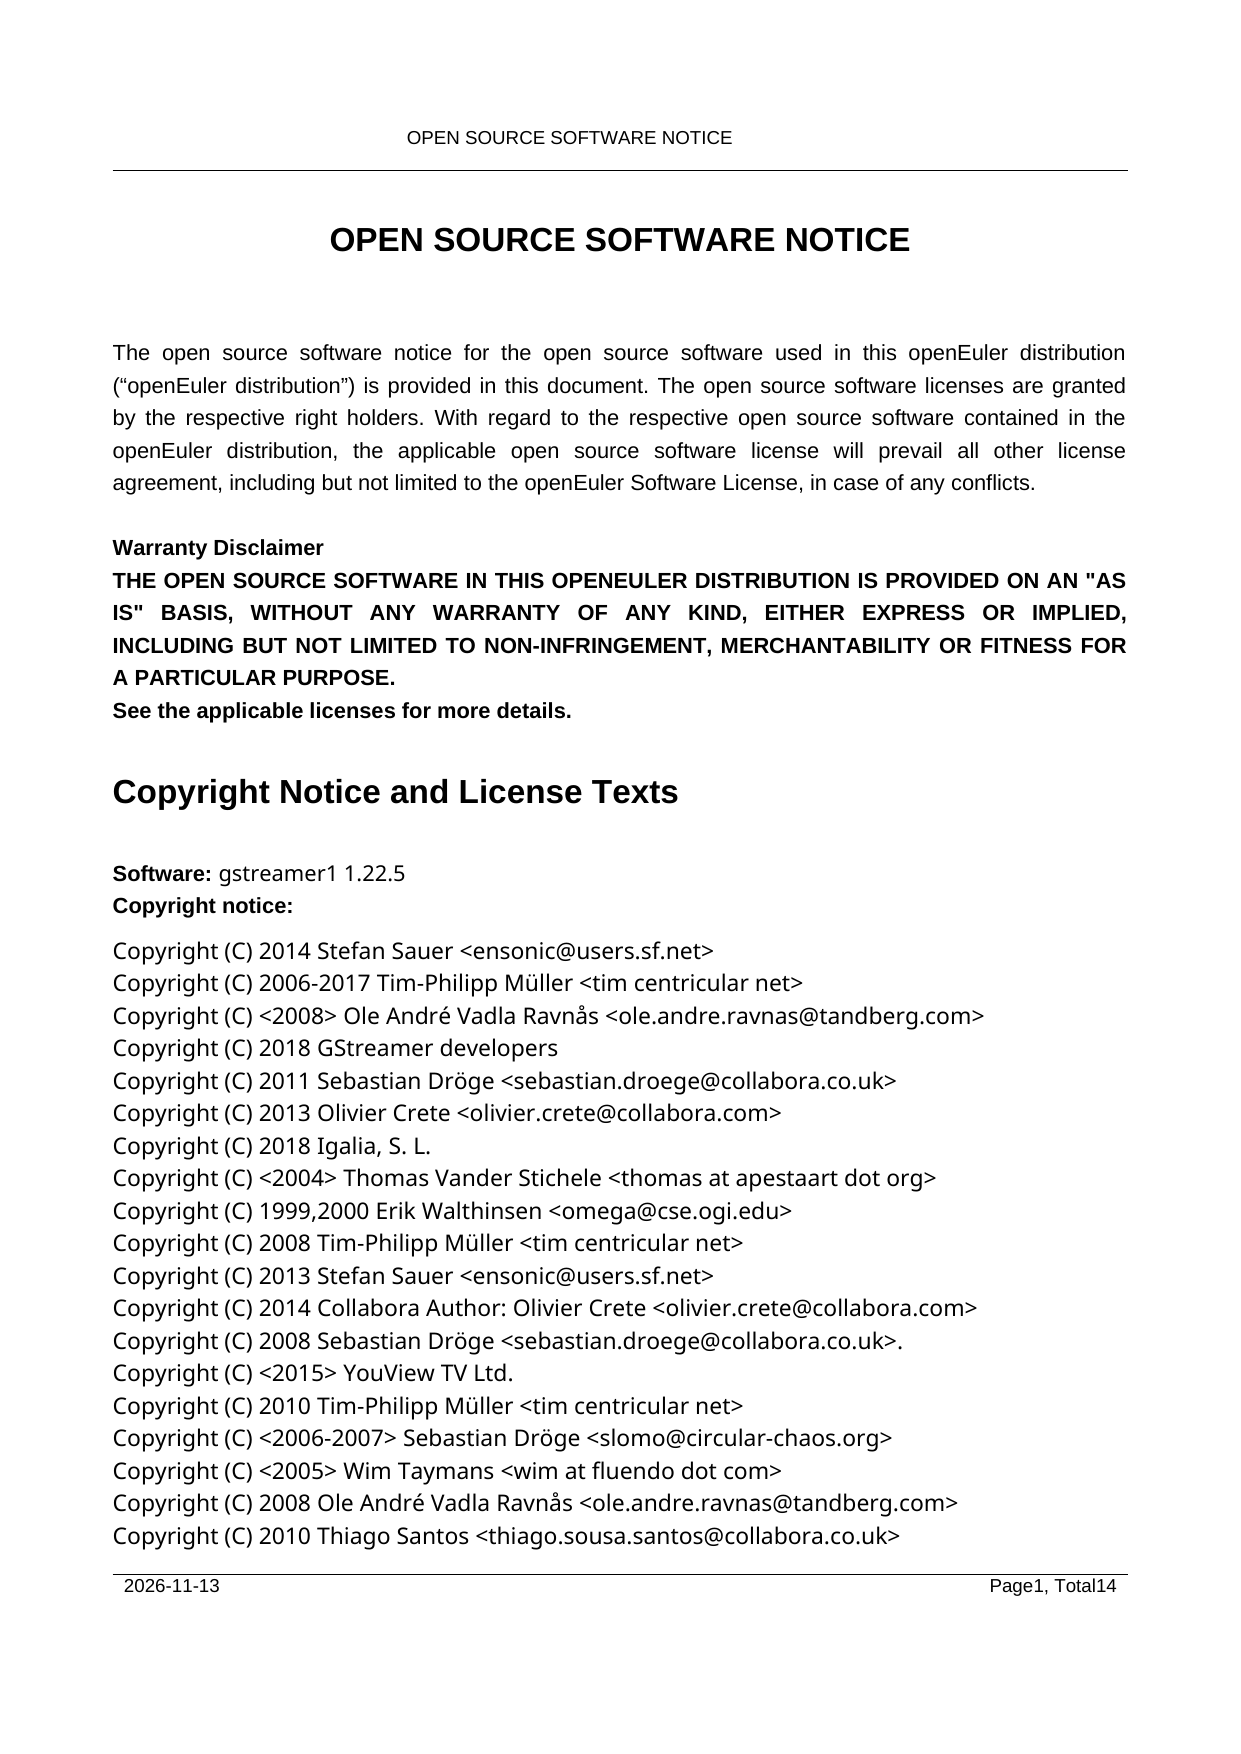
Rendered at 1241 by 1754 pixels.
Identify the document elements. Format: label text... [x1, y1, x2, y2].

text THE OPEN SOURCE SOFTWARE IN THIS OPENEULER DISTRIBUTION IS PROVIDED ON AN "AS IS" BASIS, WITHOUT ANY WARRANTY OF ANY KIND, EITHER EXPRESS OR IMPLIED, INCLUDING BUT NOT LIMITED TO NON-INFRINGEMENT, MERCHANTABILITY OR FITNESS FOR A PARTICULAR PURPOSE. See the applicable licenses for more details. [112, 564, 1128, 726]
text Copyright Notice and License Texts [112, 759, 1128, 824]
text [112, 934, 1128, 1551]
text Copyright notice: [112, 889, 1128, 921]
title Software: gstreamer1 1.22.5 [112, 856, 1128, 889]
text OPEN SOURCE SOFTWARE NOTICE [112, 206, 1128, 271]
text The open source software notice for the open source software used in this openEuler distribution (“openEuler distribution”) is provided in this document. The open source software licenses are granted by the respective right holders. With regard to the respective open source software contained in the openEuler distribution, the applicable open source software license will prevail all other license agreement, including but not limited to the openEuler Software License, in case of any conflicts. [112, 336, 1128, 499]
text Warranty Disclaimer [112, 531, 1128, 564]
